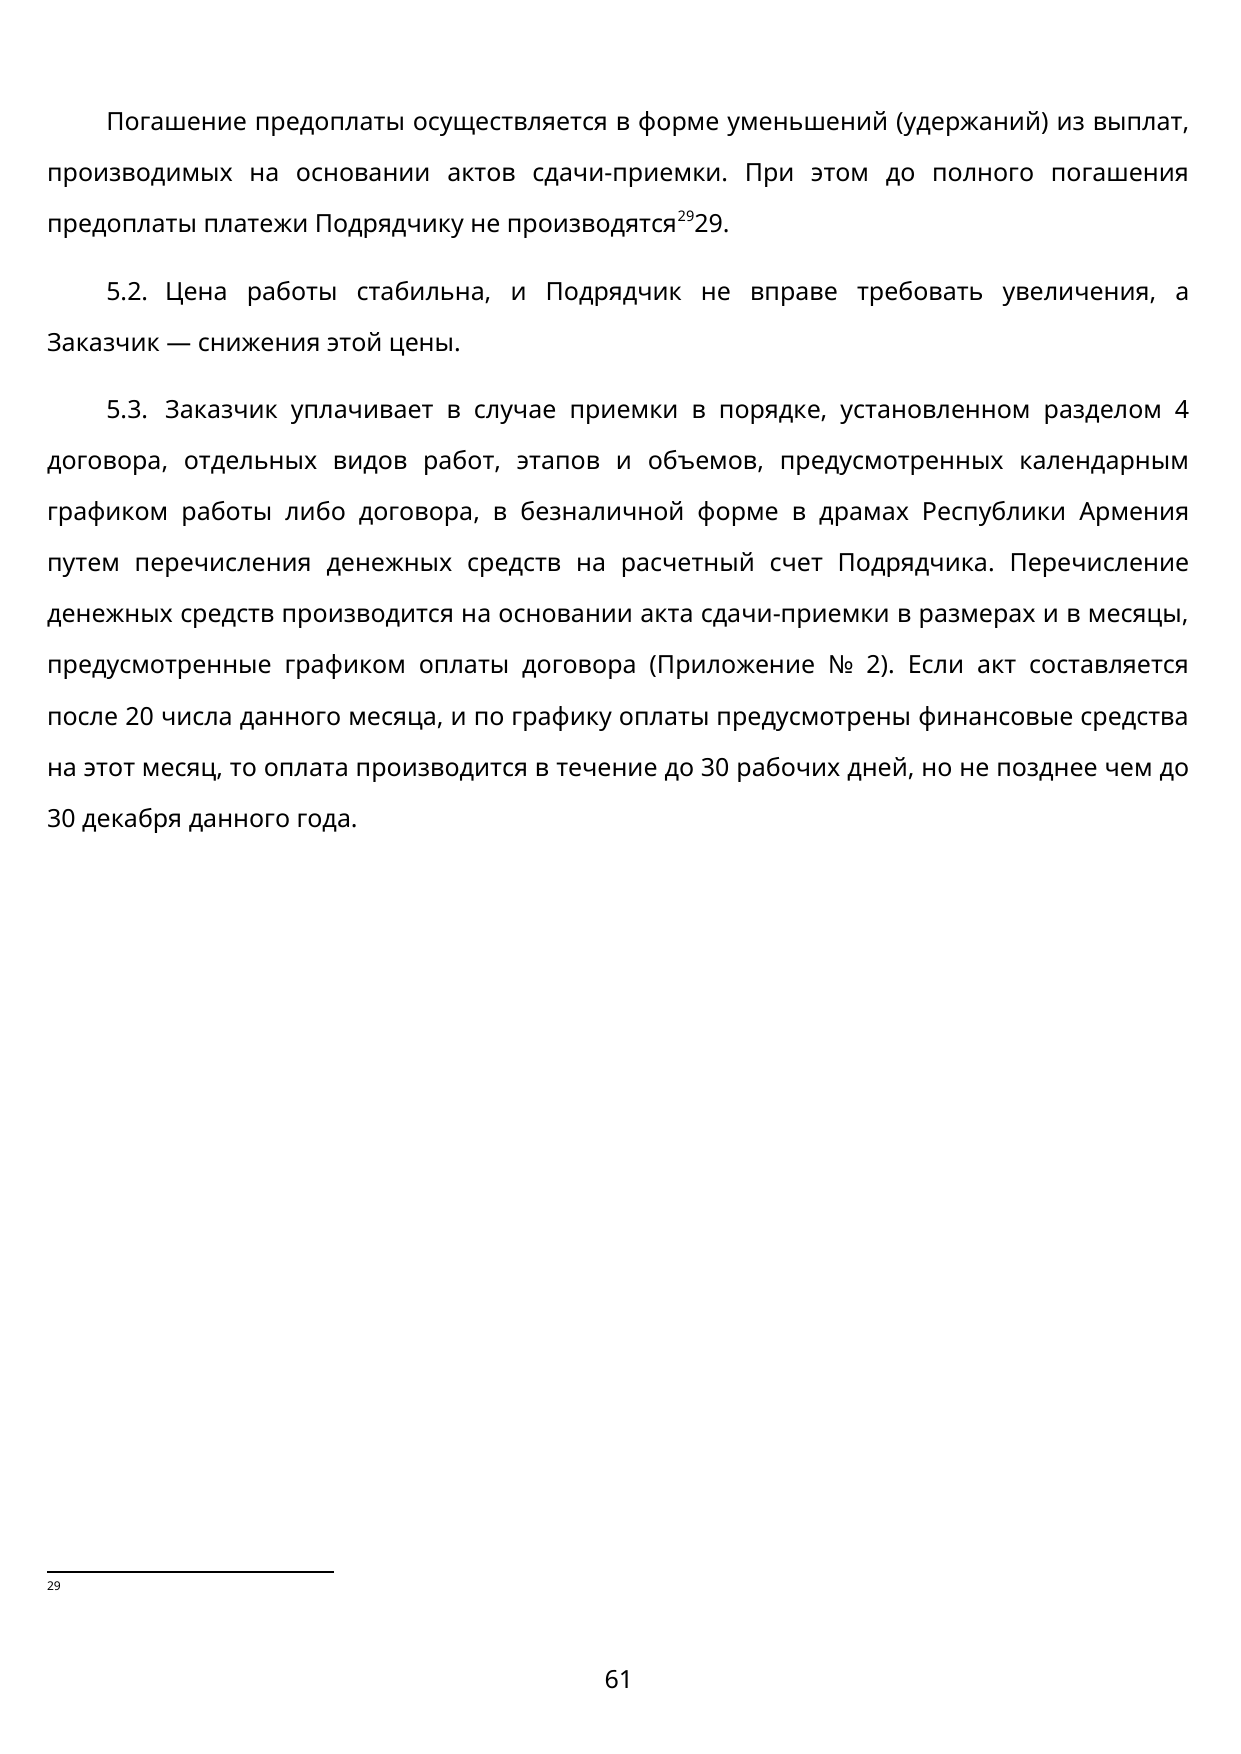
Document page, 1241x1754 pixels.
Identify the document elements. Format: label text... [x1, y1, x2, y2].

text 5.3. Заказчик уплачивает в случае приемки в порядке, установленном разделом 4 договора, отдельных видов работ, этапов и объемов, предусмотренных календарным графиком работы либо договора, в безналичной форме в драмах Республики Армения путем перечисления денежных средств на расчетный счет Подрядчика. Перечисление денежных средств производится на основании акта сдачи-приемки в размерах и в месяцы, предусмотренные графиком оплаты договора (Приложение № 2). Если акт составляется после 20 числа данного месяца, и по графику оплаты предусмотрены финансовые средства на этот месяц, то оплата производится в течение до 30 рабочих дней, но не позднее чем до 30 декабря данного года. [47, 392, 1191, 834]
text Погашение предоплаты осуществляется в форме уменьшений (удержаний) из выплат, производимых на основании актов сдачи-приемки. При этом до полного погашения предоплаты платежи Подрядчику не производятся29. [47, 103, 1191, 239]
text 5.2. Цена работы стабильна, и Подрядчик не вправе требовать увеличения, а Заказчик — снижения этой цены. [47, 273, 1191, 358]
